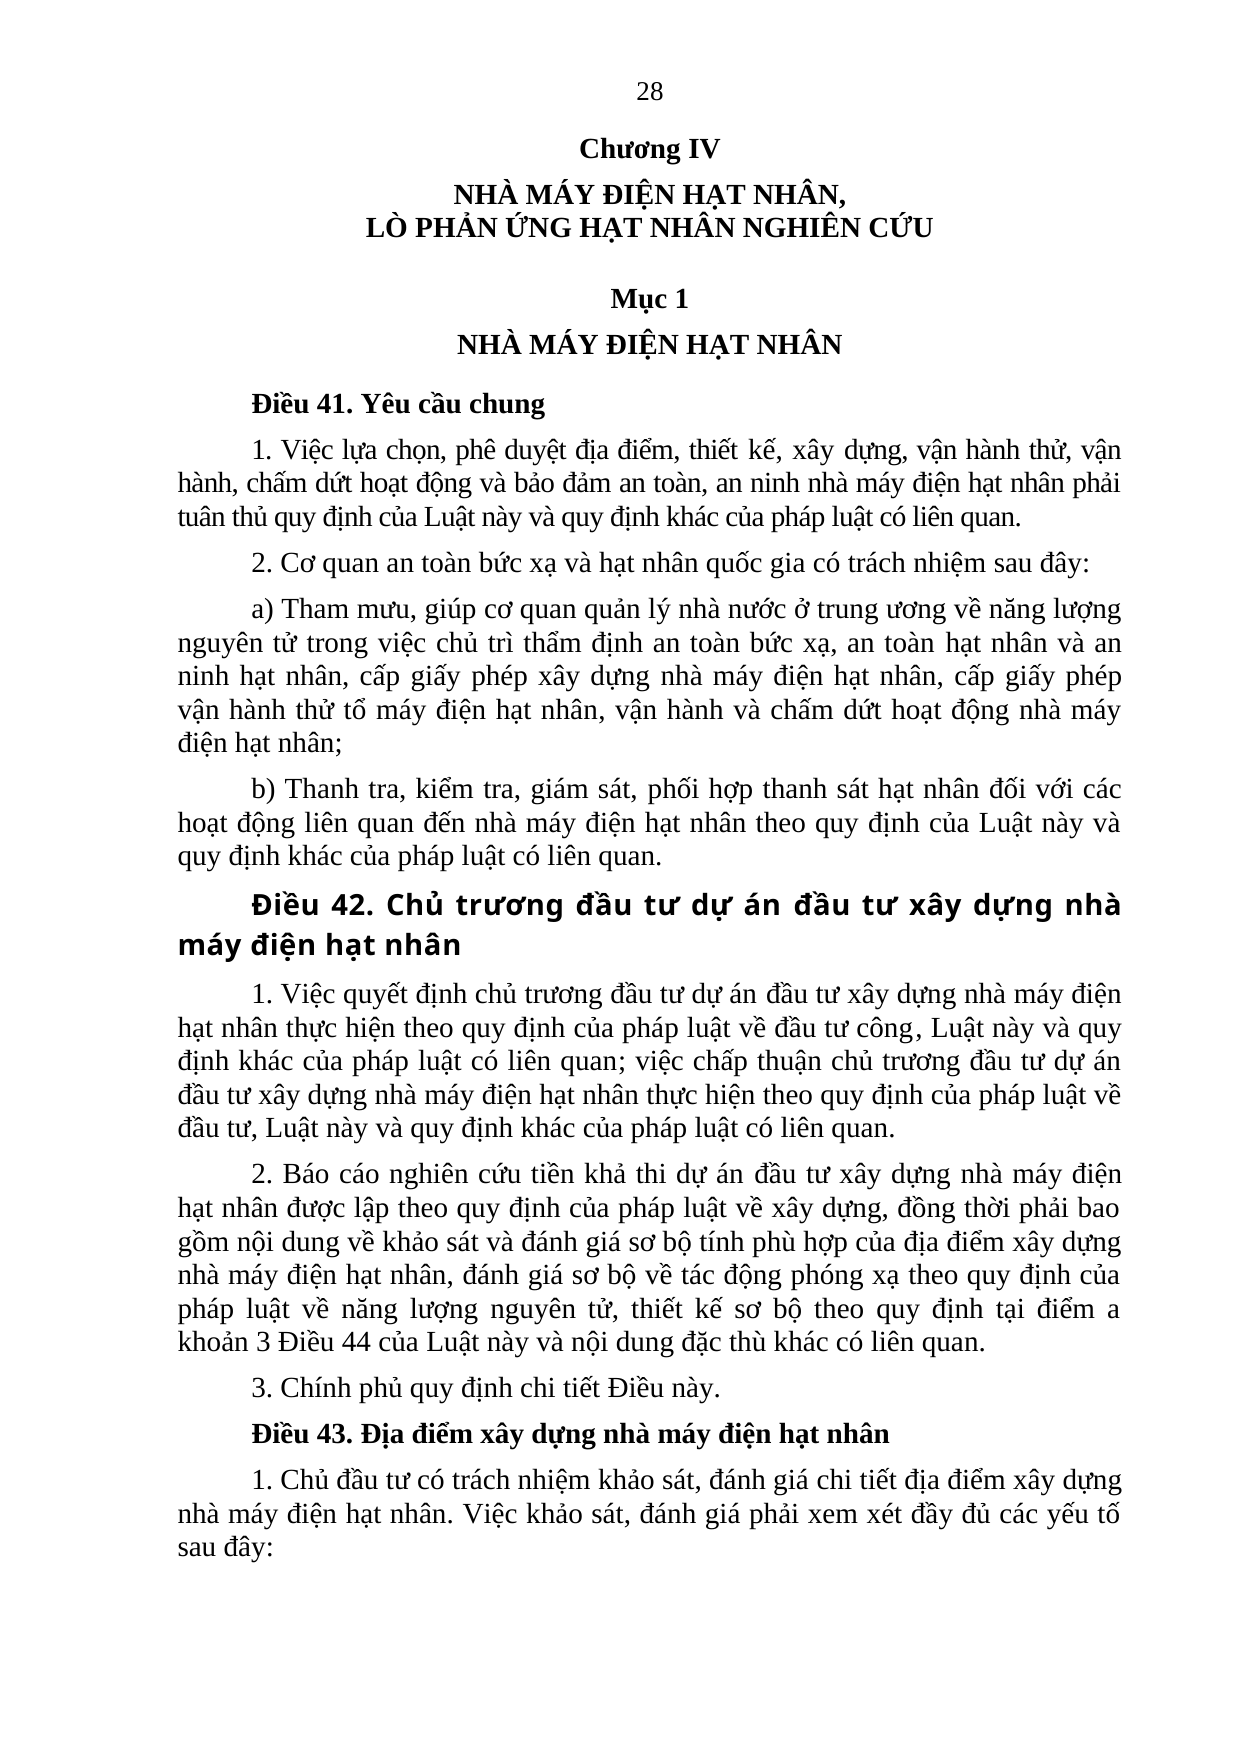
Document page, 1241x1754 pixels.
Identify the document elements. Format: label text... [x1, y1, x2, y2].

subtitle NHÀ MÁY ĐIỆN HẠT NHÂN, [177, 177, 1122, 210]
text 3. Chính phủ quy định chi tiết Điều này. [177, 1370, 1122, 1404]
text 2. Báo cáo nghiên cứu tiền khả thi dự án đầu tư xây dựng nhà máy điện hạt nhân được lập theo quy định của pháp luật về xây dựng, đồng thời phải bao gồm nội dung về khảo sát và đánh giá sơ bộ tính phù hợp của địa điểm xây dựng nhà máy điện hạt nhân, đánh giá sơ bộ về tác động phóng xạ theo quy định của pháp luật về năng lượng nguyên tử, thiết kế sơ bộ theo quy định tại điểm a khoản 3 Điều 44 của Luật này và nội dung đặc thù khác có liên quan. [177, 1157, 1122, 1358]
subtitle Điều 43. Địa điểm xây dựng nhà máy điện hạt nhân [251, 1416, 1122, 1450]
text 1. Việc lựa chọn, phê duyệt địa điểm, thiết kế, xây dựng, vận hành thử, vận hành, chấm dứt hoạt động và bảo đảm an toàn, an ninh nhà máy điện hạt nhân phải tuân thủ quy định của Luật này và quy định khác của pháp luật có liên quan. [177, 432, 1122, 533]
subtitle LÒ PHẢN ỨNG HẠT NHÂN NGHIÊN CỨU [177, 210, 1122, 244]
subtitle Mục 1 [177, 281, 1122, 315]
text 1. Việc quyết định chủ trương đầu tư dự án đầu tư xây dựng nhà máy điện hạt nhân thực hiện theo quy định của pháp luật về đầu tư công, Luật này và quy định khác của pháp luật có liên quan; việc chấp thuận chủ trương đầu tư dự án đầu tư xây dựng nhà máy điện hạt nhân thực hiện theo quy định của pháp luật về đầu tư, Luật này và quy định khác của pháp luật có liên quan. [177, 976, 1122, 1144]
subtitle Điều 41. Yêu cầu chung [177, 386, 1122, 419]
text a) Tham mưu, giúp cơ quan quản lý nhà nước ở trung ương về năng lượng nguyên tử trong việc chủ trì thẩm định an toàn bức xạ, an toàn hạt nhân và an ninh hạt nhân, cấp giấy phép xây dựng nhà máy điện hạt nhân, cấp giấy phép vận hành thử tổ máy điện hạt nhân, vận hành và chấm dứt hoạt động nhà máy điện hạt nhân; [177, 591, 1122, 759]
subtitle Chương IV [177, 131, 1122, 164]
text 2. Cơ quan an toàn bức xạ và hạt nhân quốc gia có trách nhiệm sau đây: [177, 545, 1122, 579]
text 1. Chủ đầu tư có trách nhiệm khảo sát, đánh giá chi tiết địa điểm xây dựng nhà máy điện hạt nhân. Việc khảo sát, đánh giá phải xem xét đầy đủ các yếu tố sau đây: [177, 1462, 1122, 1563]
subtitle NHÀ MÁY ĐIỆN HẠT NHÂN [177, 327, 1122, 361]
text b) Thanh tra, kiểm tra, giám sát, phối hợp thanh sát hạt nhân đối với các hoạt động liên quan đến nhà máy điện hạt nhân theo quy định của Luật này và quy định khác của pháp luật có liên quan. [177, 771, 1122, 872]
subtitle Điều 42. Chủ trương đầu tư dự án đầu tư xây dựng nhà máy điện hạt nhân [177, 884, 1122, 964]
